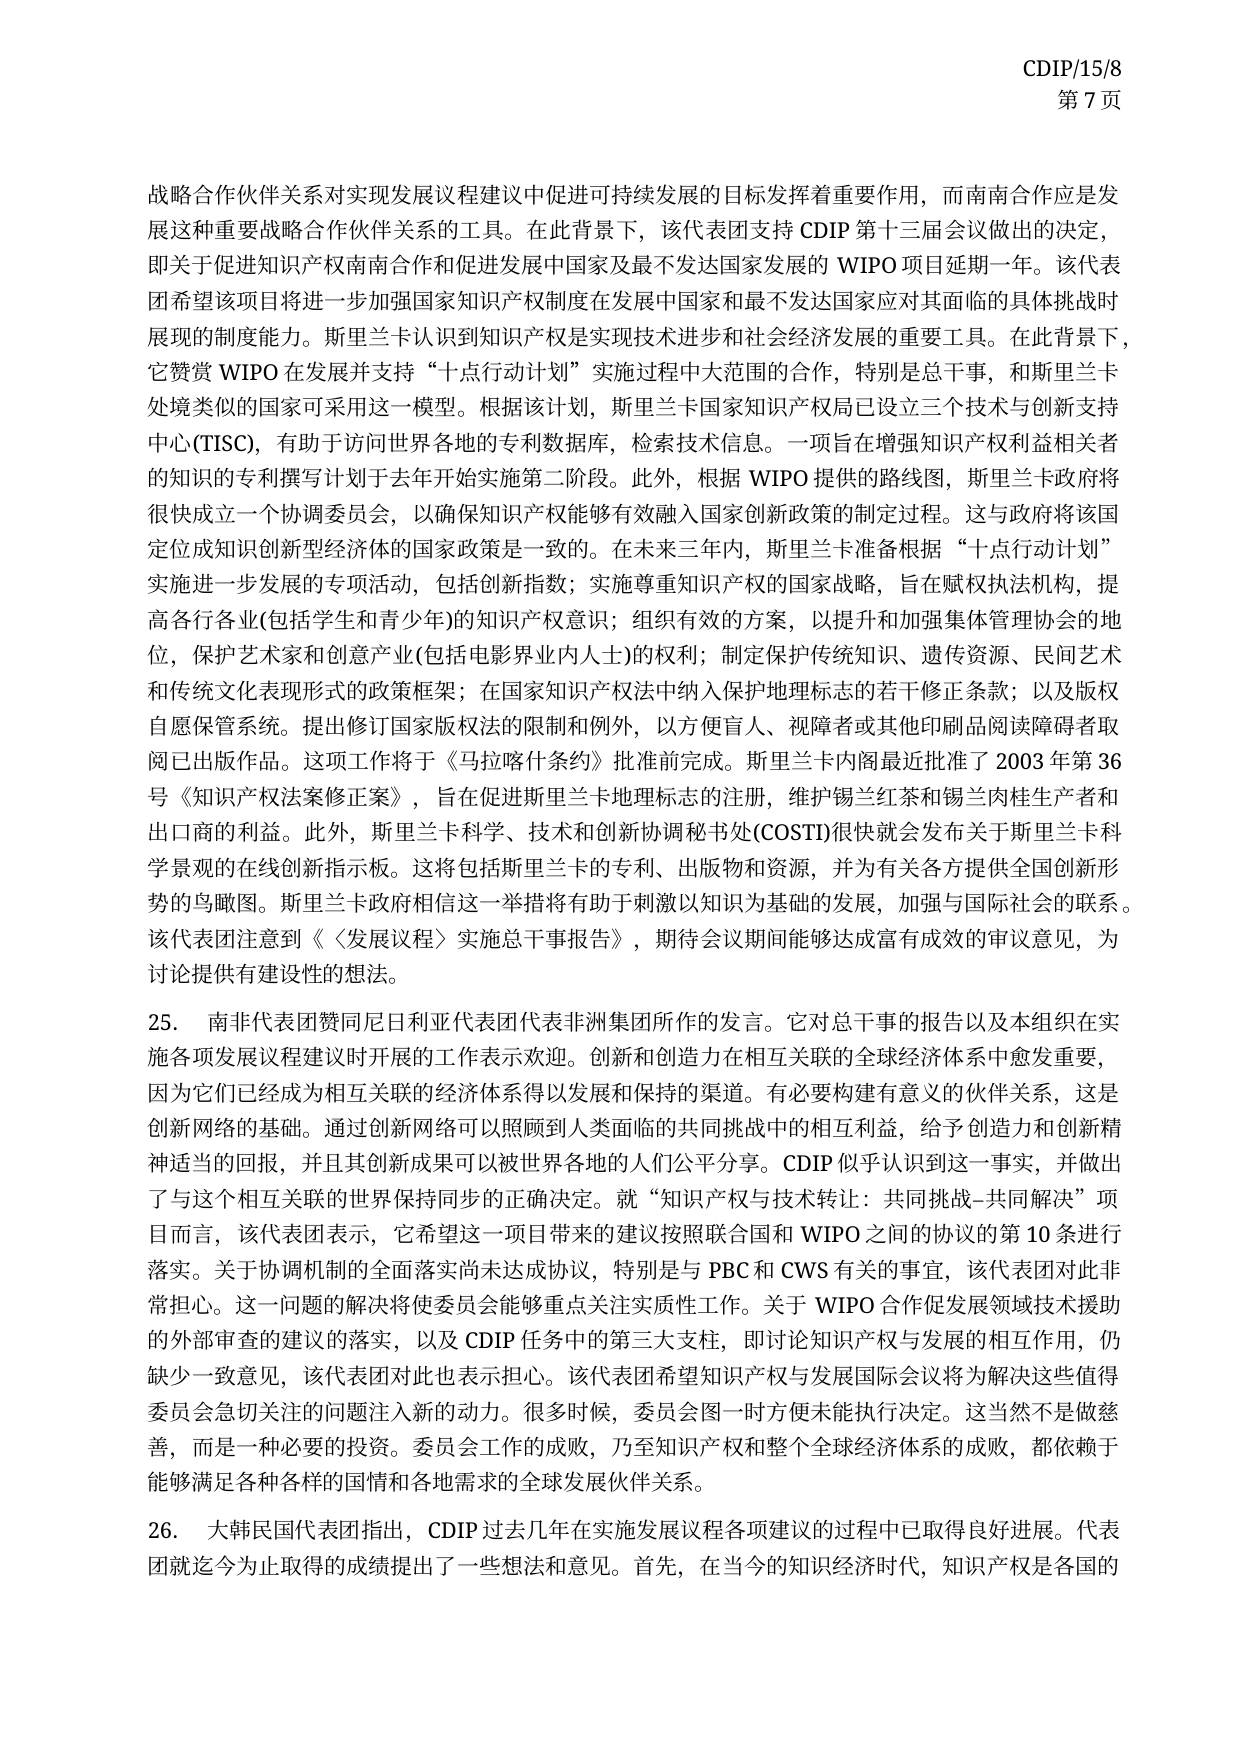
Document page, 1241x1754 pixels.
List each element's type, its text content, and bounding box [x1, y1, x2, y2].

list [148, 1509, 1122, 1580]
list . 南非代表团赞同尼日利亚代表团代表非洲集团所作的发言。它对总干事的报告以及本组织在实施各项发展议程建议时开展的工作表示欢迎。创新和创造力在相互关联的全球经济体系中愈发重要，因为它们已经成为相互关联的经济体系得以发展和保持的渠道。有必要构建有意义的伙伴关系，这是创新网络的基础。通过创新网络可以照顾到人类面临的共同挑战中的相互利益，给予创造力和创新精神适当的回报，并且其创新成果可以被世界各地的人们公平分享。CDIP似乎认识到这一事实，并做出了与这个相互关联的世界保持同步的正确决定。就“知识产权与技术转让：共同挑战–共同解决”项目而言，该代表团表示，它希望这一项目带来的建议按照联合国和WIPO之间的协议的第10条进行落实。关于协调机制的全面落实尚未达成协议，特别是与PBC和CWS有关的事宜，该代表团对此非常担心。这一问题的解决将使委员会能够重点关注实质性工作。关于WIPO合作促发展领域技术援助的外部审查的建议的落实，以及CDIP任务中的第三大支柱，即讨论知识产权与发展的相互作用，仍缺少一致意见，该代表团对此也表示担心。该代表团希望知识产权与发展国际会议将为解决这些值得委员会急切关注的问题注入新的动力。很多时候，委员会图一时方便未能执行决定。这当然不是做慈善，而是一种必要的投资。委员会工作的成败，乃至知识产权和整个全球经济体系的成败，都依赖于能够满足各种各样的国情和各地需求的全球发展伙伴关系。 [148, 1001, 1122, 1497]
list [148, 174, 1122, 989]
